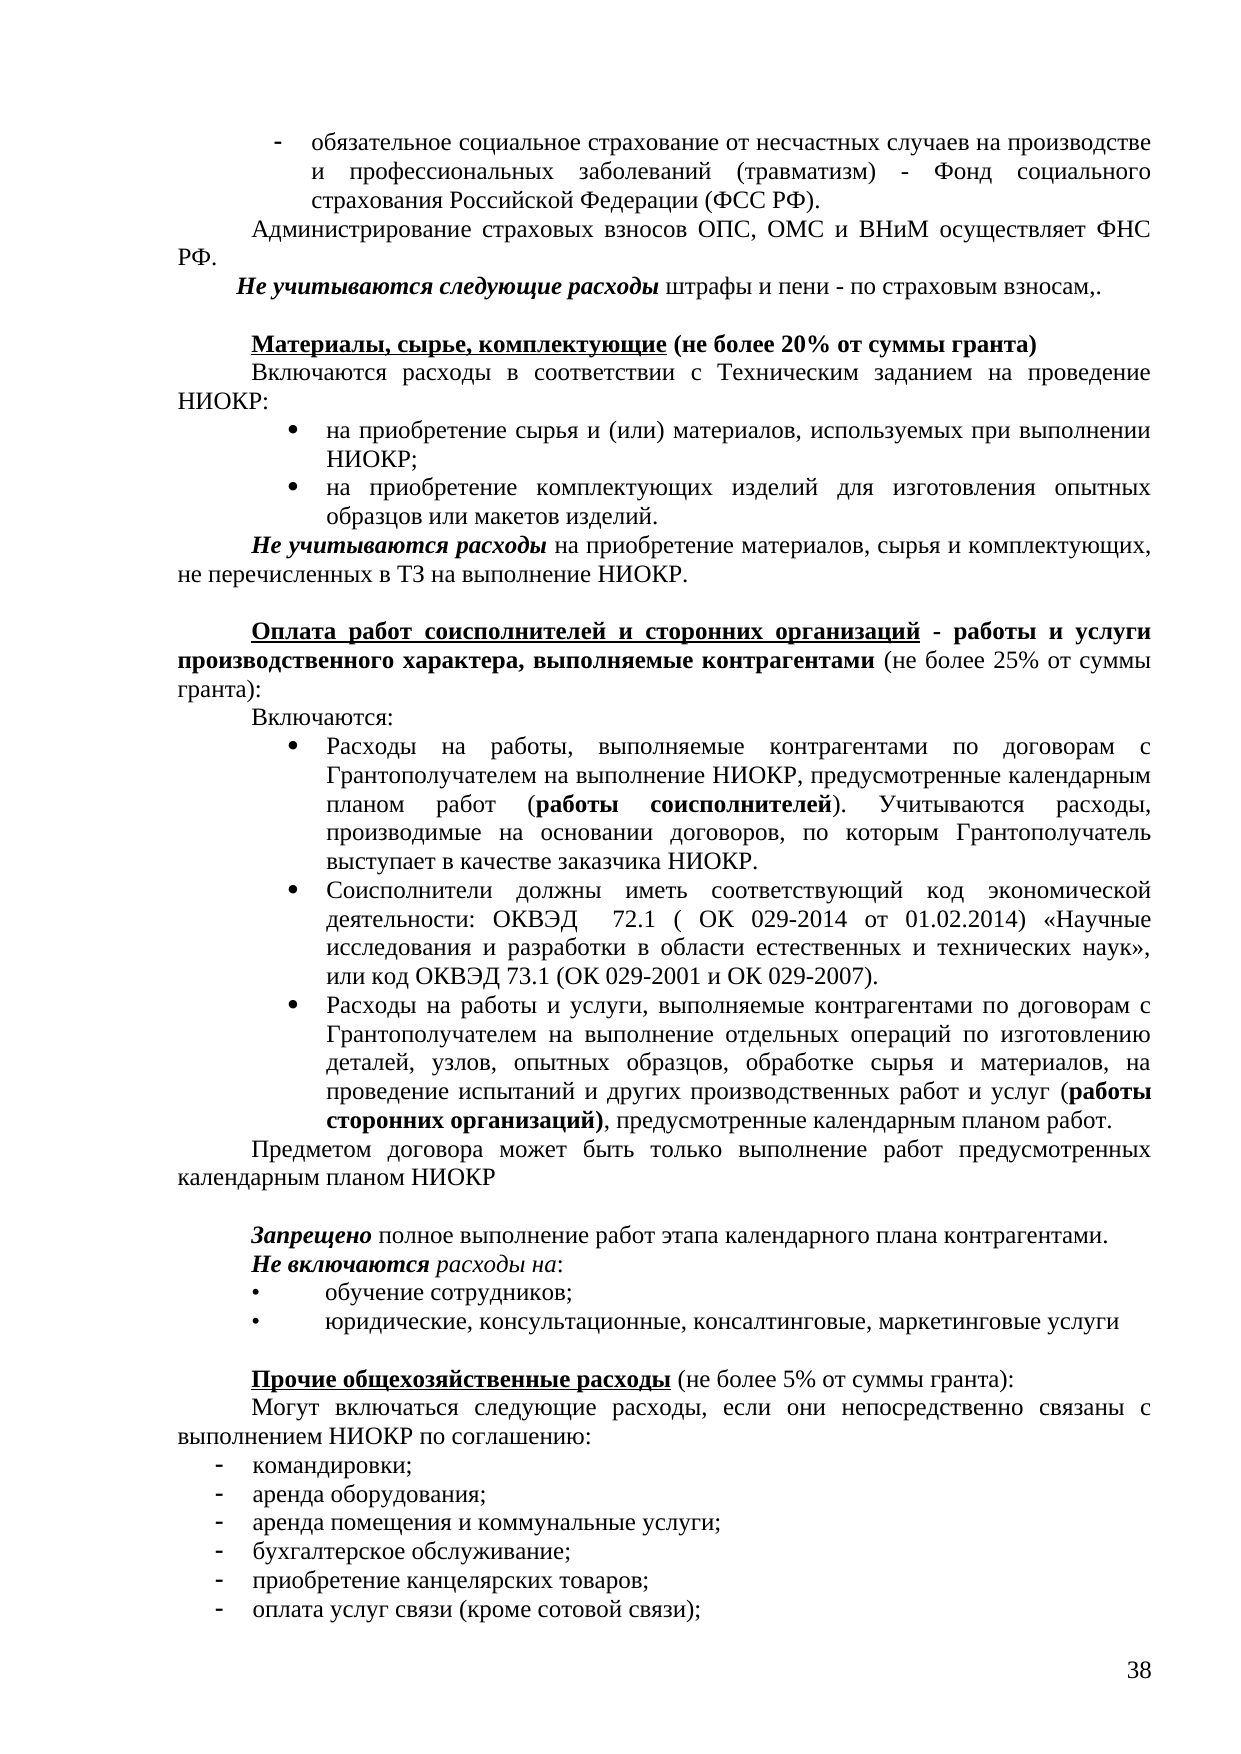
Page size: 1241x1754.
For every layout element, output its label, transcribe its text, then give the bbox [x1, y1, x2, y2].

list оплата услуг связи (кроме сотовой связи); [215, 1594, 1152, 1622]
list бухгалтерское обслуживание; [215, 1536, 1152, 1565]
list командировки; [215, 1450, 1152, 1479]
text Включаются расходы в соответствии с Техническим заданием на проведение НИОКР: [177, 357, 1152, 415]
list Расходы на работы, выполняемые контрагентами по договорам с Грантополучателем на выполнение НИОКР, предусмотренные календарным планом работ (работы соисполнителей). Учитываются расходы, производимые на основании договоров, по которым Грантополучатель выступает в качестве заказчика НИОКР. [288, 731, 1152, 875]
text Запрещено полное выполнение работ этапа календарного плана контрагентами. [177, 1220, 1152, 1249]
text Не учитываются следующие расходы штрафы и пени - по страховым взносам,. [177, 271, 1152, 300]
text Прочие общехозяйственные расходы (не более 5% от суммы гранта): [177, 1364, 1152, 1392]
list на приобретение сырья и (или) материалов, используемых при выполнении НИОКР; [288, 415, 1152, 472]
text Включаются: [177, 702, 1152, 731]
text Не учитываются расходы на приобретение материалов, сырья и комплектующих, не перечисленных в ТЗ на выполнение НИОКР. [177, 530, 1152, 587]
text Администрирование страховых взносов ОПС, ОМС и ВНиМ осуществляет ФНС РФ. [177, 214, 1152, 271]
text • обучение сотрудников; [177, 1277, 1152, 1306]
list Соисполнители должны иметь соответствующий код экономической деятельности: ОКВЭД 72.1 ( ОК 029-2014 от 01.02.2014) «Научные исследования и разработки в области естественных и технических наук», или код ОКВЭД 73.1 (ОК 029-2001 и ОК 029-2007). [288, 875, 1152, 990]
list на приобретение комплектующих изделий для изготовления опытных образцов или макетов изделий. [288, 472, 1152, 530]
text Могут включаться следующие расходы, если они непосредственно связаны с выполнением НИОКР по соглашению: [177, 1392, 1152, 1450]
text Материалы, сырье, комплектующие (не более 20% от суммы гранта) [177, 329, 1152, 357]
text • юридические, консультационные, консалтинговые, маркетинговые услуги [177, 1306, 1152, 1335]
text Оплата работ соисполнителей и сторонних организаций - работы и услуги производственного характера, выполняемые контрагентами (не более 25% от суммы гранта): [177, 616, 1152, 702]
list обязательное социальное страхование от несчастных случаев на производстве и профессиональных заболеваний (травматизм) - Фонд социального страхования Российской Федерации (ФСС РФ). [274, 127, 1152, 214]
text Не включаются расходы на: [177, 1249, 1152, 1277]
text Предметом договора может быть только выполнение работ предусмотренных календарным планом НИОКР [177, 1134, 1152, 1191]
list приобретение канцелярских товаров; [215, 1565, 1152, 1594]
list аренда помещения и коммунальные услуги; [215, 1507, 1152, 1536]
list аренда оборудования; [215, 1479, 1152, 1507]
list Расходы на работы и услуги, выполняемые контрагентами по договорам с Грантополучателем на выполнение отдельных операций по изготовлению деталей, узлов, опытных образцов, обработке сырья и материалов, на проведение испытаний и других производственных работ и услуг (работы сторонних организаций), предусмотренные календарным планом работ. [288, 990, 1152, 1134]
